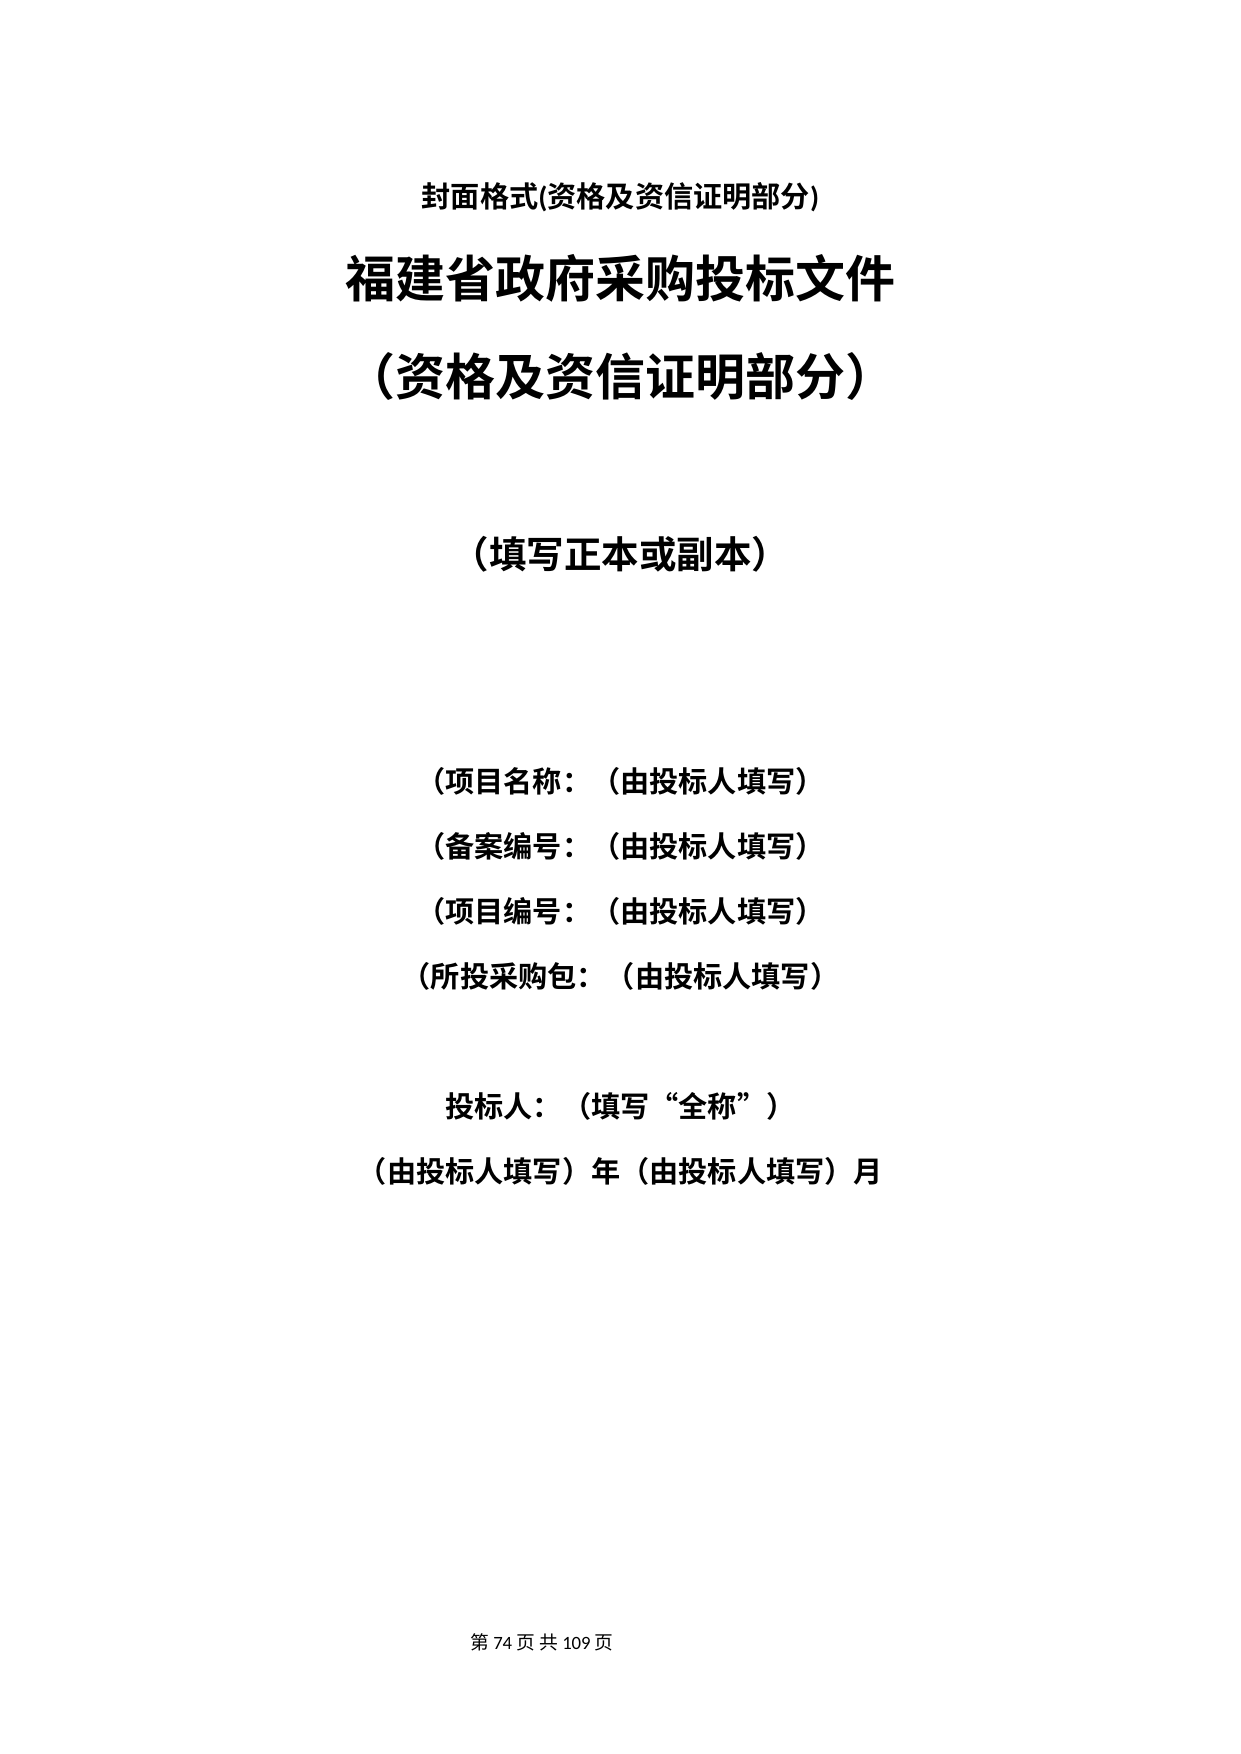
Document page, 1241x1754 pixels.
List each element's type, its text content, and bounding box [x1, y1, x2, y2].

text （资格及资信证明部分） [187, 324, 1053, 519]
text 投标人：（填写“全称”） [187, 1072, 1053, 1137]
text （由投标人填写）年（由投标人填写）月 [187, 1137, 1053, 1202]
text 封面格式(资格及资信证明部分) [187, 162, 1053, 227]
text （所投采购包：（由投标人填写） [187, 942, 1053, 1072]
text （填写正本或副本） [187, 519, 1053, 747]
text （项目名称：（由投标人填写） [187, 747, 1053, 812]
text 福建省政府采购投标文件 [187, 227, 1053, 324]
text （项目编号：（由投标人填写） [187, 877, 1053, 942]
text （备案编号：（由投标人填写） [187, 812, 1053, 877]
